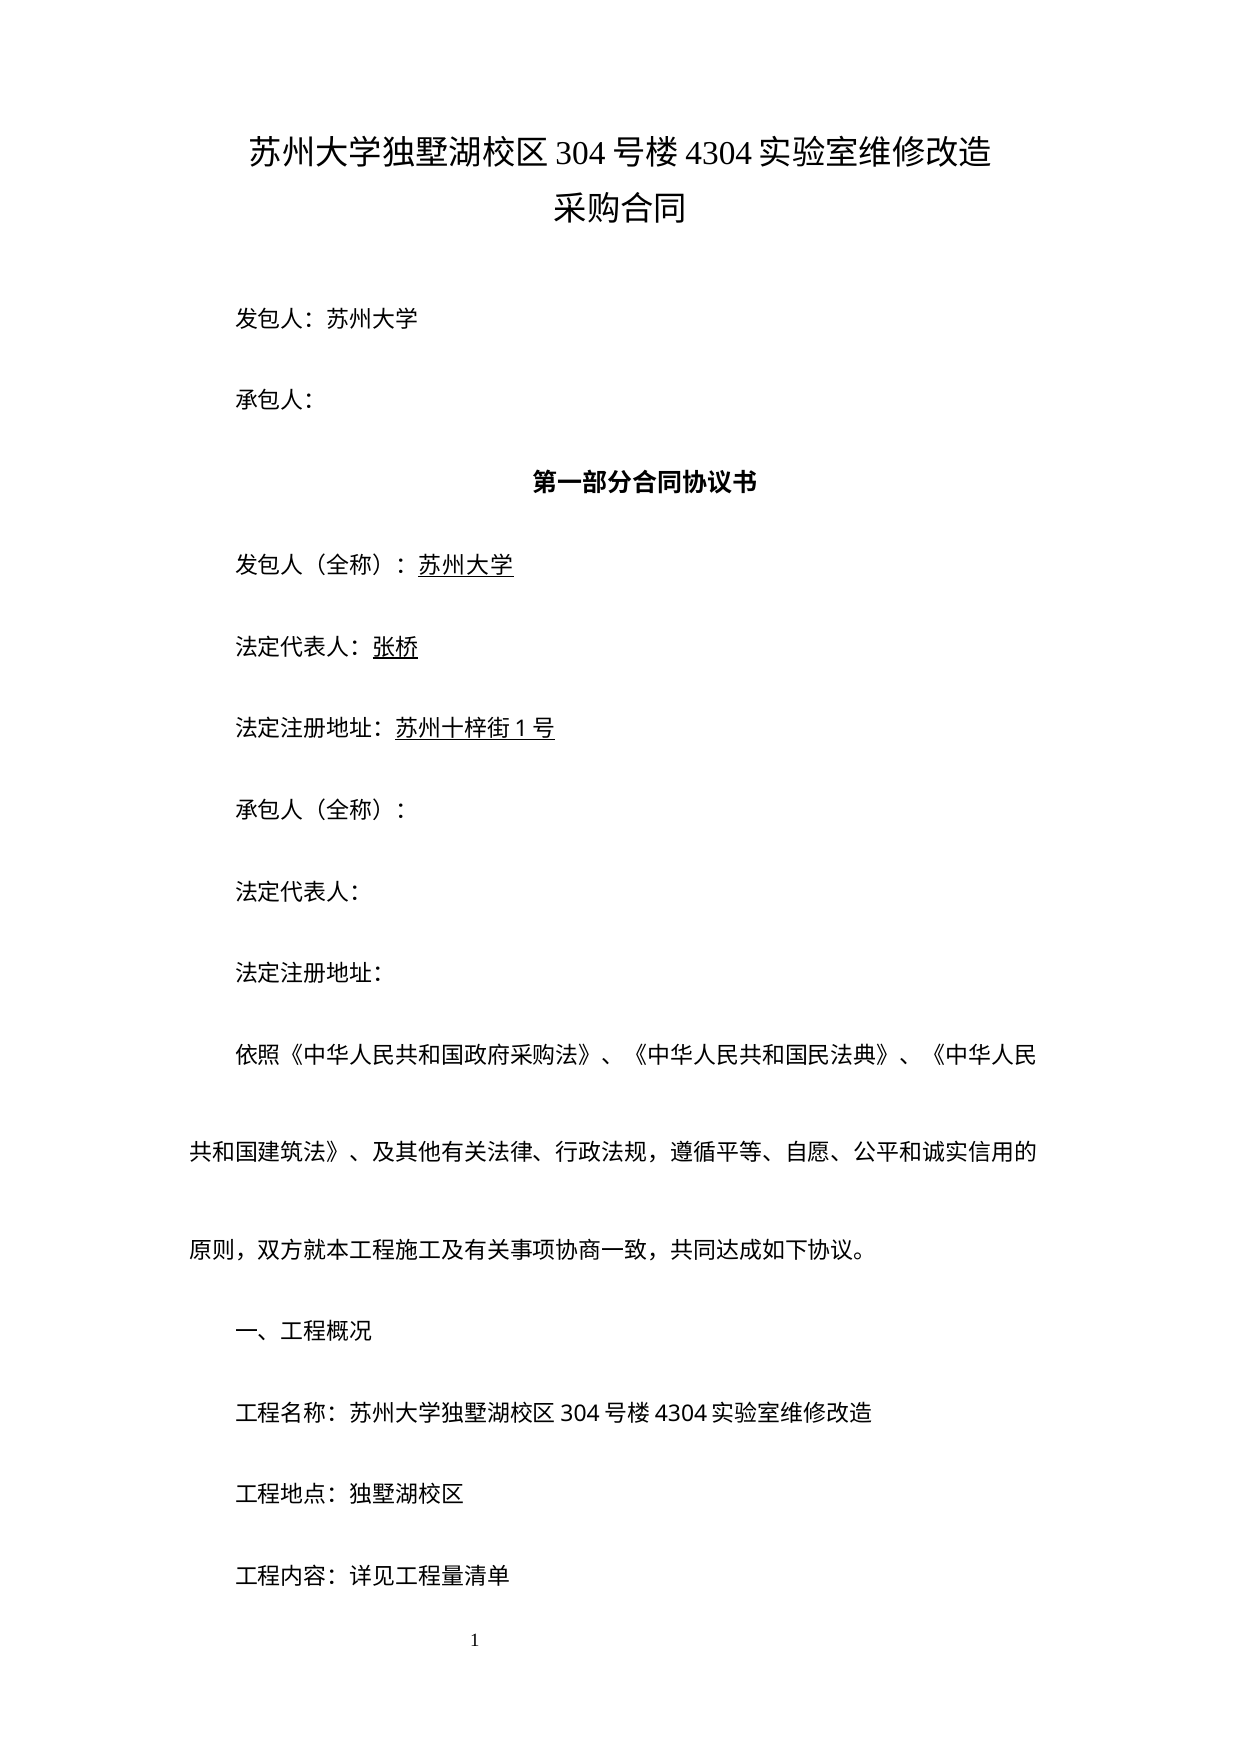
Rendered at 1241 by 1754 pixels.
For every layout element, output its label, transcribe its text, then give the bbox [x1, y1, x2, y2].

text 法定注册地址： [189, 939, 1051, 1004]
text 工程内容：详见工程量清单 [189, 1542, 1051, 1607]
text 法定注册地址：苏州十梓街1号 [189, 694, 1051, 759]
text 第一部分合同协议书 [189, 448, 1051, 513]
text 发包人（全称）：苏州大学 [189, 531, 1051, 596]
text 依照《中华人民共和国政府采购法》、《中华人民共和国民法典》、《中华人民共和国建筑法》、及其他有关法律、行政法规，遵循平等、自愿、公平和诚实信用的原则，双方就本工程施工及有关事项协商一致，共同达成如下协议。 [189, 1021, 1051, 1281]
text 发包人：苏州大学 [189, 285, 1051, 350]
text 承包人（全称）： [189, 776, 1051, 841]
text 工程名称：苏州大学独墅湖校区304号楼4304实验室维修改造 [189, 1379, 1051, 1444]
text 法定代表人： [189, 858, 1051, 923]
text 采购合同 [189, 181, 1051, 230]
text 苏州大学独墅湖校区304号楼4304实验室维修改造 [189, 126, 1051, 174]
text 一、工程概况 [189, 1297, 1051, 1362]
text 工程地点：独墅湖校区 [189, 1461, 1051, 1526]
text 法定代表人：张桥 [189, 613, 1051, 678]
text 承包人： [189, 367, 1051, 432]
